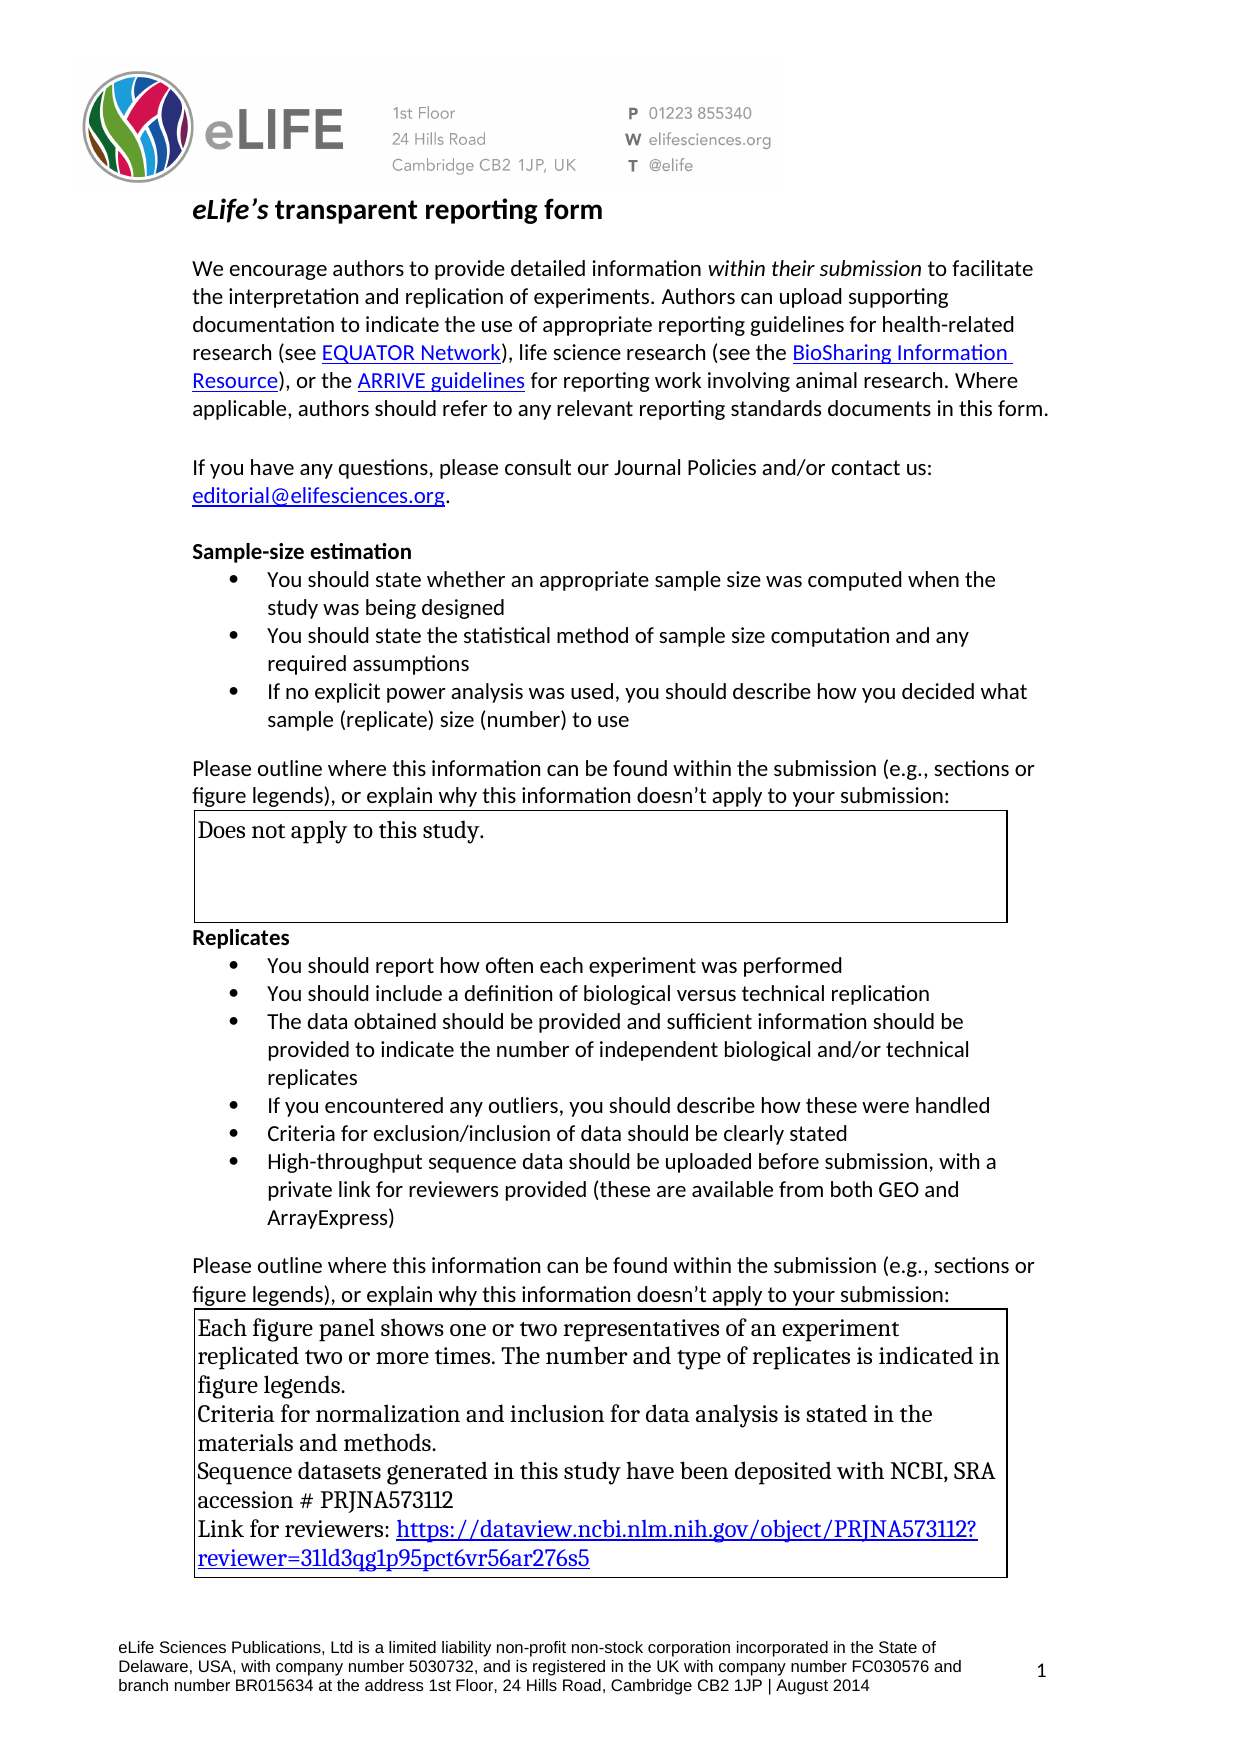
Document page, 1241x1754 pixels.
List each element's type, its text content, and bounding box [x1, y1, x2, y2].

list You should report how often each experiment was performed [229, 951, 1053, 979]
list You should state whether an appropriate sample size was computed when the study was being designed [229, 565, 1053, 621]
text Each figure panel shows one or two representatives of an experiment replicated two or more times. The number and type of replicates is indicated in figure legends. [195, 1311, 1006, 1400]
text If you have any questions, please consult our Journal Policies and/or contact us: editorial@elifesciences.org. [192, 453, 1053, 509]
text We encourage authors to provide detailed information within their submission to facilitate the interpretation and replication of experiments. Authors can upload supporting documentation to indicate the use of appropriate reporting guidelines for health-related research (see EQUATOR Network), life science research (see the BioSharing Information Resource), or the ARRIVE guidelines for reporting work involving animal research. Where applicable, authors should refer to any relevant reporting standards documents in this form. [192, 254, 1053, 423]
list The data obtained should be provided and sufficient information should be provided to indicate the number of independent biological and/or technical replicates [229, 1007, 1053, 1091]
text Sample-size estimation [192, 537, 1053, 565]
picture [73, 59, 784, 191]
list If you encountered any outliers, you should describe how these were handled [229, 1091, 1053, 1119]
text Does not apply to this study. [195, 813, 1006, 844]
text Link for reviewers: https://dataview.ncbi.nlm.nih.gov/object/PRJNA573112?reviewer=31ld3qg1p95pct6vr56ar276s5 [195, 1515, 1006, 1574]
list You should state the statistical method of sample size computation and any required assumptions [229, 621, 1053, 677]
list High-throughput sequence data should be uploaded before submission, with a private link for reviewers provided (these are available from both GEO and ArrayExpress) [229, 1147, 1053, 1231]
text Replicates [192, 838, 1053, 951]
list Criteria for exclusion/inclusion of data should be clearly stated [229, 1119, 1053, 1147]
list You should include a definition of biological versus technical replication [229, 979, 1053, 1007]
text Sequence datasets generated in this study have been deposited with NCBI, SRA accession # PRJNA573112 [197, 1457, 1004, 1515]
text Criteria for normalization and inclusion for data analysis is stated in the materials and methods. [197, 1400, 1004, 1457]
text eLife’s transparent reporting form [192, 191, 1053, 226]
list If no explicit power analysis was used, you should describe how you decided what sample (replicate) size (number) to use [229, 677, 1053, 733]
